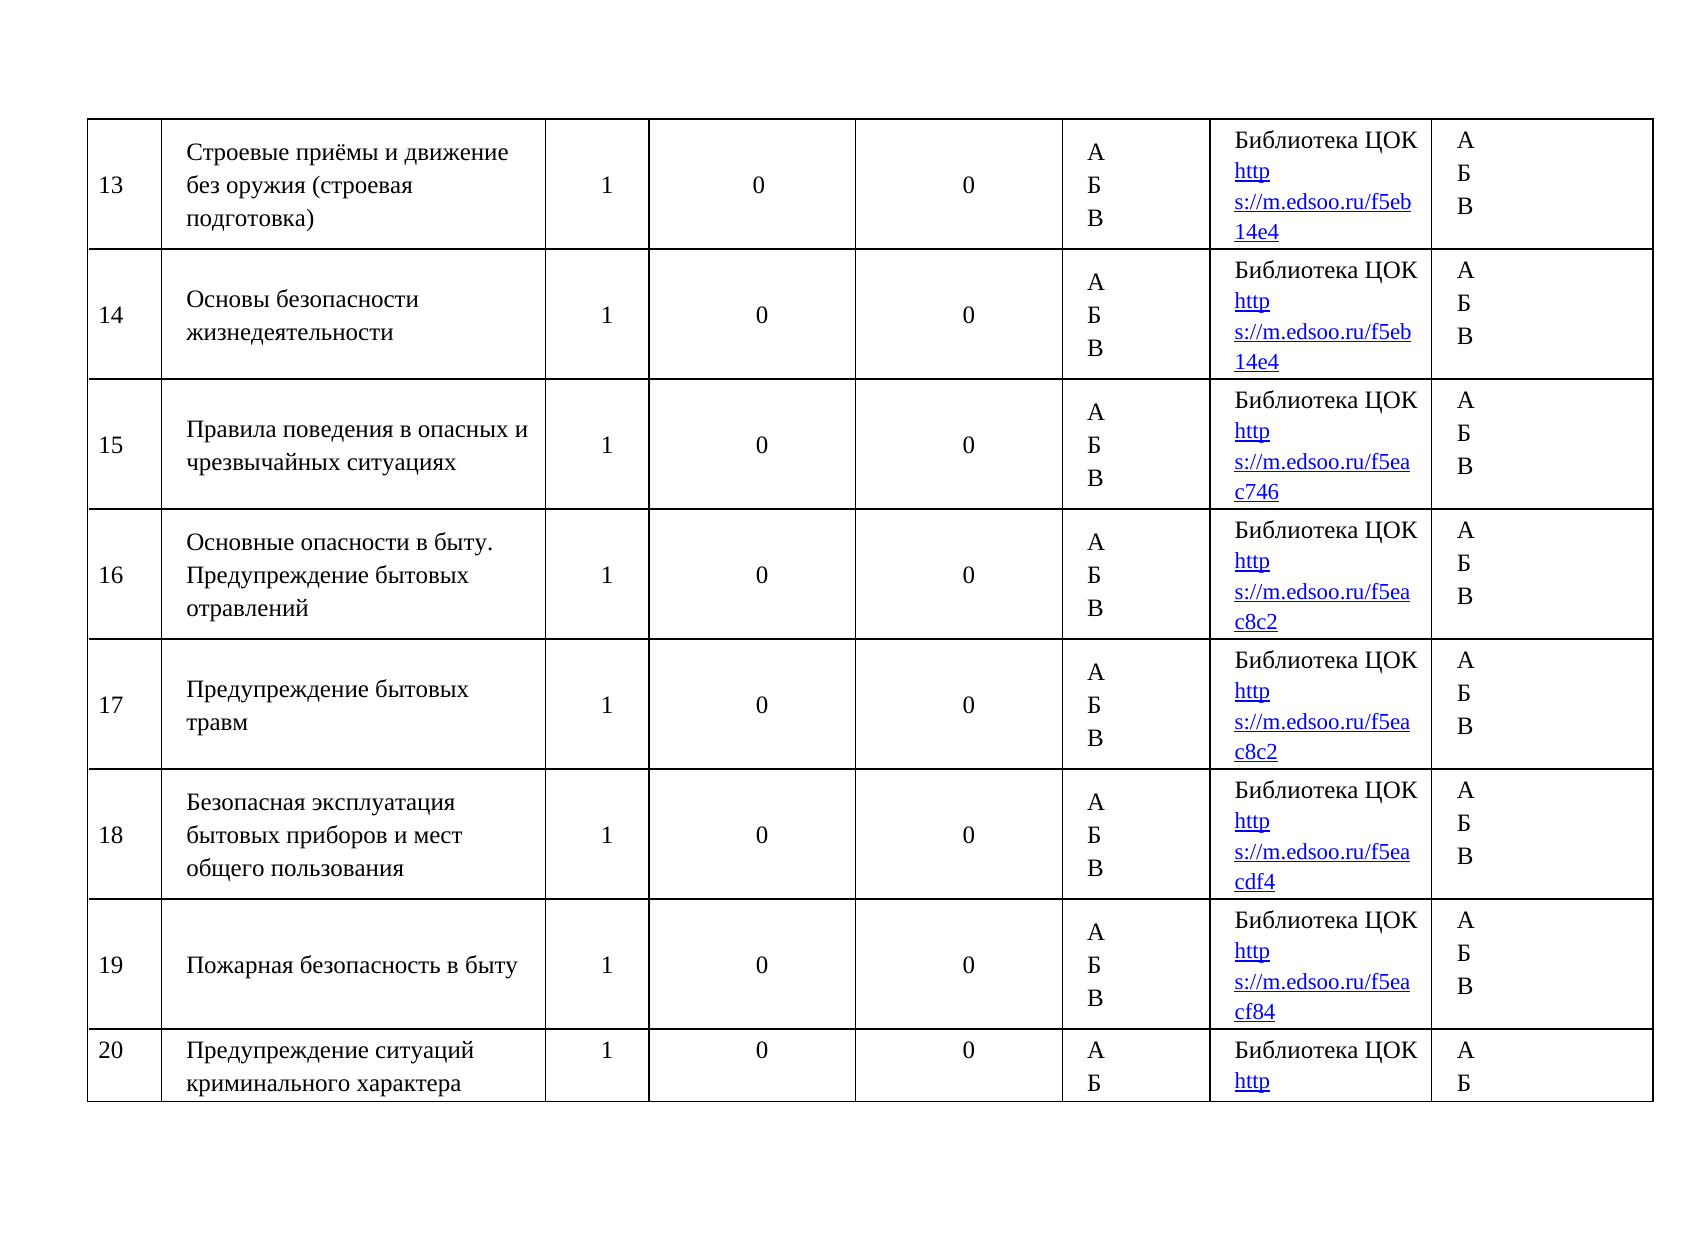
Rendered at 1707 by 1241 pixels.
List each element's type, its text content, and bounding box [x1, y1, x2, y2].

table_cell 0 [650, 640, 855, 768]
table_cell А Б В [1432, 250, 1652, 378]
table_cell Библиотека ЦОК https://m.edsoo.ru/f5eacf84 [1211, 900, 1431, 1028]
table_cell 0 [856, 1030, 1062, 1101]
table_cell 15 [88, 379, 161, 508]
table_cell Основные опасности в быту. Предупреждение бытовых отравлений [162, 510, 545, 638]
table_cell 1 [546, 1030, 648, 1101]
table_cell А Б В [1063, 1030, 1209, 1101]
table_cell А Б В [1432, 640, 1652, 768]
table_cell 16 [88, 509, 161, 638]
table_cell 1 [546, 250, 648, 378]
table_cell А Б В [1063, 510, 1209, 638]
table_cell 0 [650, 900, 855, 1028]
table_cell Библиотека ЦОК https://m.edsoo.ru/f5eac8c2 [1211, 510, 1431, 638]
table_cell 0 [856, 770, 1062, 898]
table_cell 17 [88, 639, 161, 768]
table_cell А Б В [1432, 1030, 1652, 1101]
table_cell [1211, 120, 1431, 248]
table_cell 14 [88, 249, 161, 378]
table_cell 1 [546, 380, 648, 508]
table_cell А Б В [1432, 380, 1652, 508]
table_cell 0 [856, 250, 1062, 378]
table_cell А Б В [1063, 900, 1209, 1028]
table_cell 0 [856, 380, 1062, 508]
table_cell 1 [546, 770, 648, 898]
table_cell А Б В [1063, 380, 1209, 508]
table_cell Пожарная безопасность в быту [162, 900, 545, 1028]
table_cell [1211, 1030, 1431, 1101]
table_cell Библиотека ЦОК https://m.edsoo.ru/f5eac746 [1211, 380, 1431, 508]
table_cell 1 [546, 510, 648, 638]
table_cell Библиотека ЦОК https://m.edsoo.ru/f5eacdf4 [1211, 770, 1431, 898]
table_cell Безопасная эксплуатация бытовых приборов и мест общего пользования [162, 770, 545, 898]
table_cell А Б В [1432, 510, 1652, 638]
table_cell Основы безопасности жизнедеятельности [162, 250, 545, 378]
table_cell 0 [650, 1030, 855, 1101]
table_cell 0 [650, 250, 855, 378]
table_cell 0 [856, 640, 1062, 768]
table_cell Библиотека ЦОК https://m.edsoo.ru/f5eac8c2 [1211, 640, 1431, 768]
table_cell 0 [856, 510, 1062, 638]
table_cell 19 [88, 899, 161, 1028]
table_cell А Б В [1063, 250, 1209, 378]
table_cell Правила поведения в опасных и чрезвычайных ситуациях [162, 380, 545, 508]
table_cell 18 [88, 769, 161, 898]
table_cell 0 [856, 900, 1062, 1028]
table_cell 13 [88, 120, 161, 248]
table_cell 0 [856, 120, 1062, 248]
table_cell 1 [546, 120, 648, 248]
table_cell А Б В [1432, 770, 1652, 898]
table_cell А Б В [1432, 900, 1652, 1028]
table_cell 1 [546, 900, 648, 1028]
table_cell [162, 1030, 545, 1101]
table_cell А Б В [1063, 640, 1209, 768]
table_cell 0 [650, 510, 855, 638]
table_cell 20 [88, 1029, 161, 1101]
table_cell А Б В [1063, 770, 1209, 898]
table_cell 0 [650, 770, 855, 898]
table_cell 1 [546, 640, 648, 768]
table_cell 0 [650, 380, 855, 508]
table_cell Предупреждение бытовых травм [162, 640, 545, 768]
table_cell 0 [650, 120, 855, 248]
table_cell Строевые приёмы и движение без оружия (строевая подготовка) [162, 120, 545, 248]
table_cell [1211, 250, 1431, 378]
table_cell А Б В [1063, 120, 1209, 248]
table_cell А Б В [1432, 120, 1652, 248]
